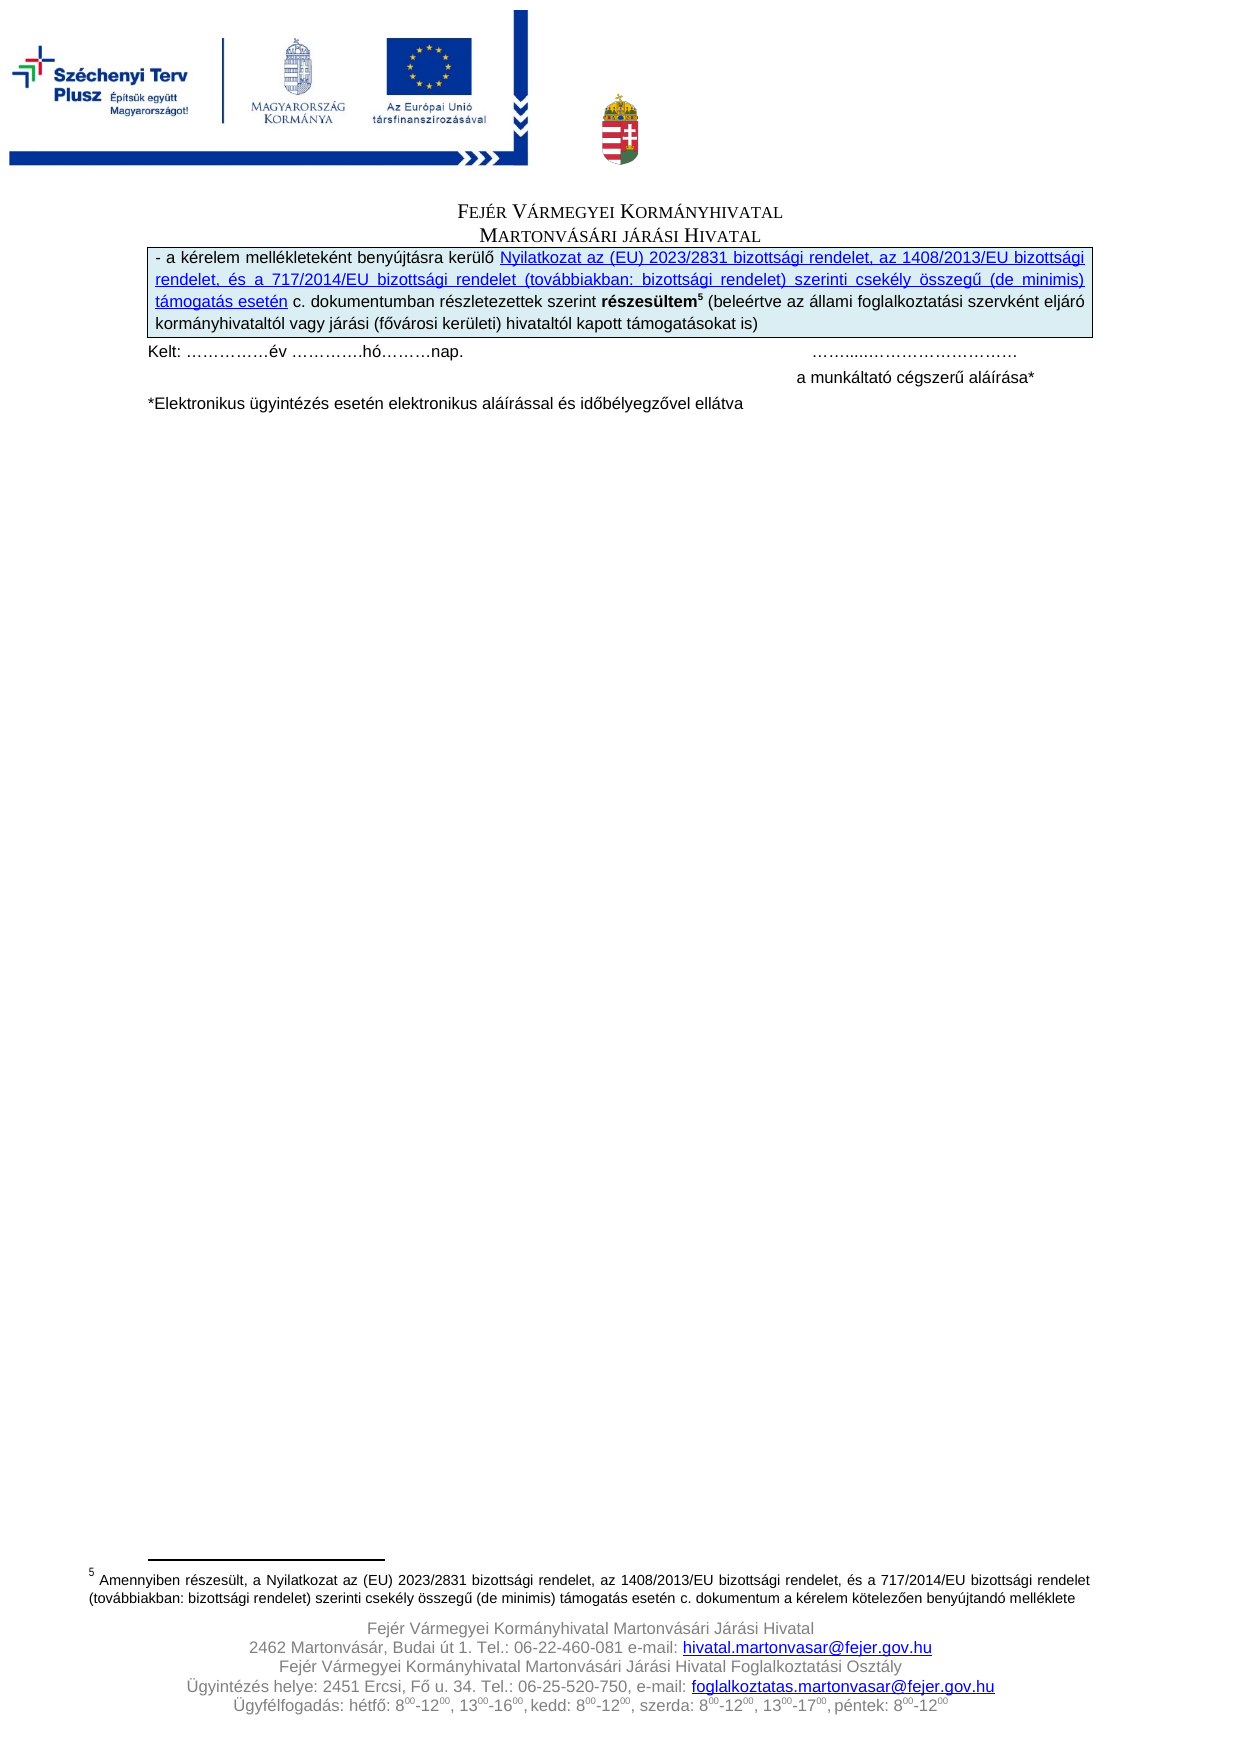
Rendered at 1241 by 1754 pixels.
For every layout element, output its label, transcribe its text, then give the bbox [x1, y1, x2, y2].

picture [602, 94, 639, 165]
text a munkáltató cégszerű aláírása* [738, 368, 1093, 387]
picture [9, 10, 536, 171]
text *Elektronikus ügyintézés esetén elektronikus aláírással és időbélyegzővel ellátva [148, 394, 1093, 413]
text Kelt: ……………év ………….hó………nap. …….....……………………… [148, 342, 1093, 361]
